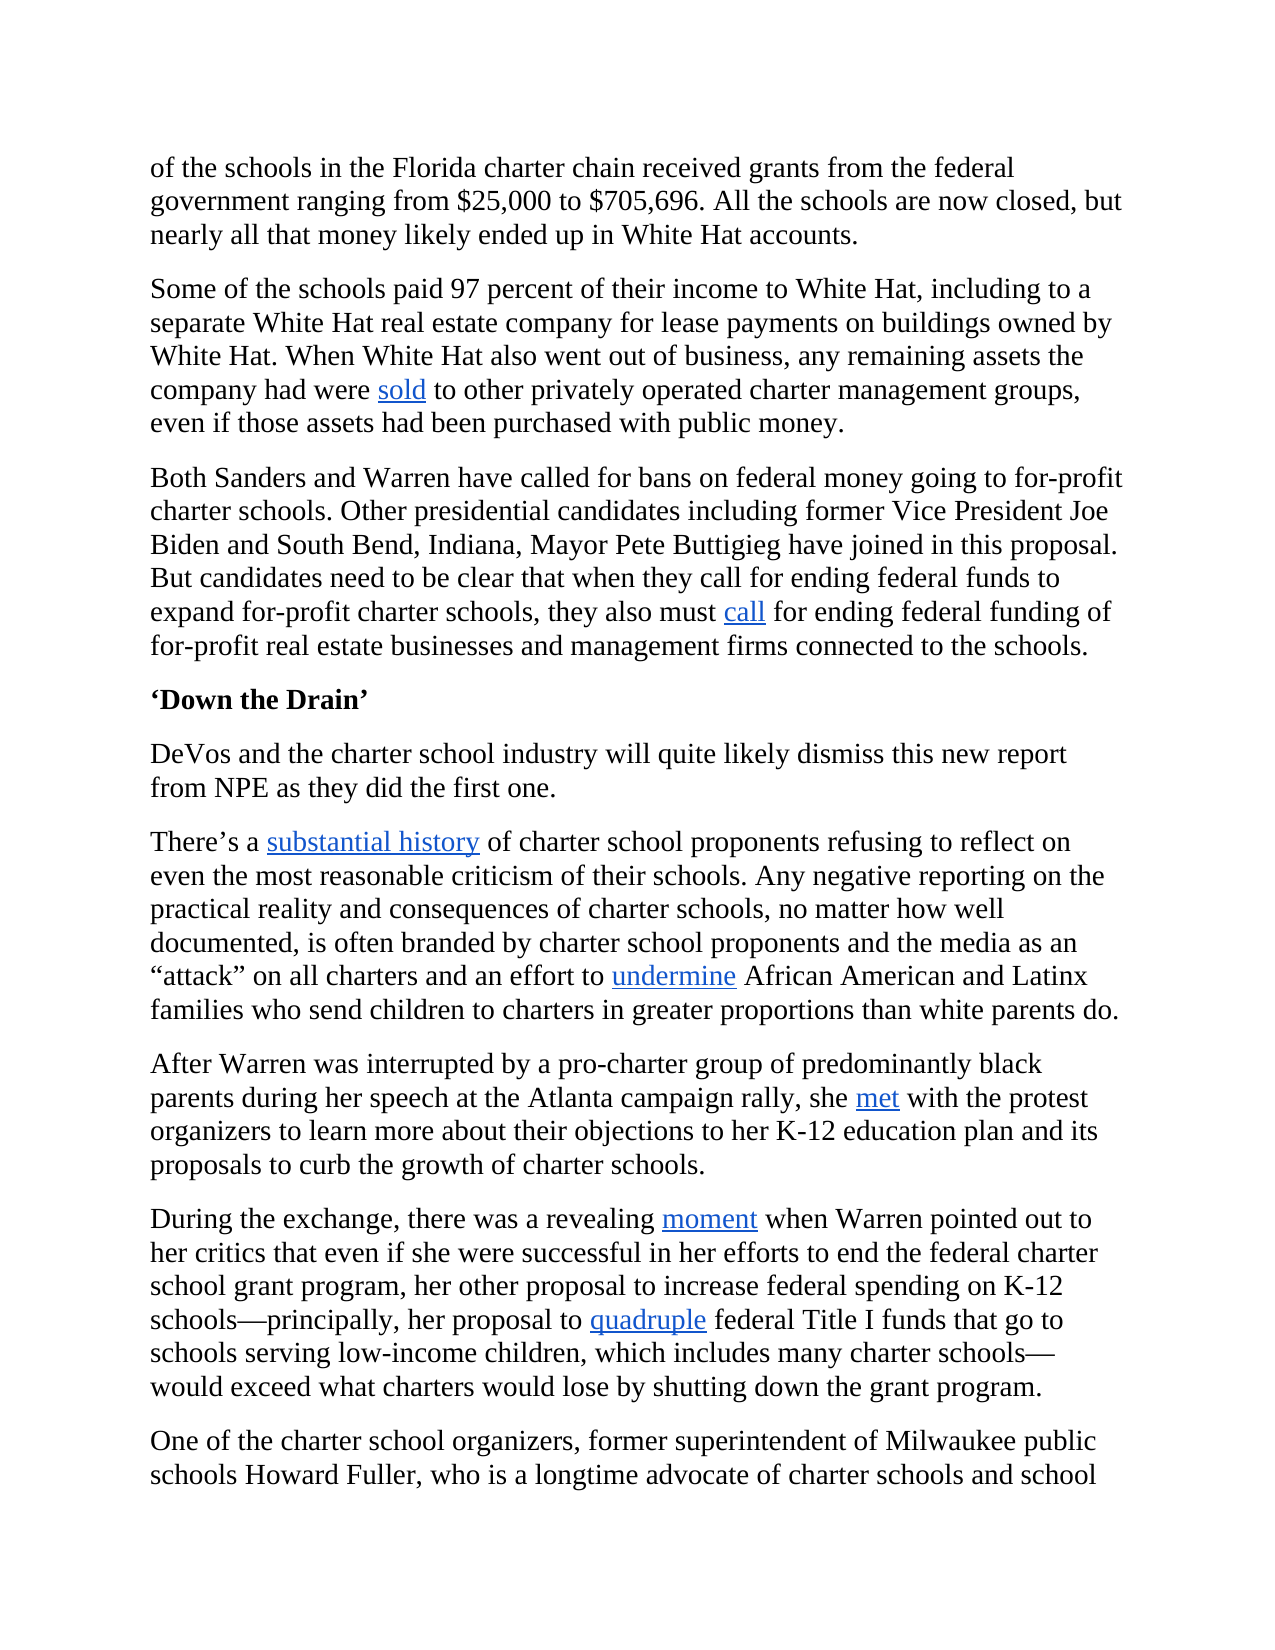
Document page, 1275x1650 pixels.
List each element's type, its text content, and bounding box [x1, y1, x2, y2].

text ‘Down the Drain’ [150, 682, 1125, 716]
text Both Sanders and Warren have called for bans on federal money going to for-profit charter schools. Other presidential candidates including former Vice President Joe Biden and South Bend, Indiana, Mayor Pete Buttigieg have joined in this proposal. But candidates need to be clear that when they call for ending federal funds to expand for-profit charter schools, they also must call for ending federal funding of for-profit real estate businesses and management firms connected to the schools. [150, 460, 1125, 661]
text DeVos and the charter school industry will quite likely dismiss this new report from NPE as they did the first one. [150, 736, 1125, 803]
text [150, 1423, 1125, 1491]
text During the exchange, there was a revealing moment when Warren pointed out to her critics that even if she were successful in her efforts to end the federal charter school grant program, her other proposal to increase federal spending on K-12 schools—principally, her proposal to quadruple federal Title I funds that go to schools serving low-income children, which includes many charter schools—would exceed what charters would lose by shutting down the grant program. [150, 1201, 1125, 1403]
text There’s a substantial history of charter school proponents refusing to reflect on even the most reasonable criticism of their schools. Any negative reporting on the practical reality and consequences of charter schools, no matter how well documented, is often branded by charter school proponents and the media as an “attack” on all charters and an effort to undermine African American and Latinx families who send children to charters in greater proportions than white parents do. [150, 824, 1125, 1026]
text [150, 150, 1125, 251]
text After Warren was interrupted by a pro-charter group of predominantly black parents during her speech at the Atlanta campaign rally, she met with the protest organizers to learn more about their objections to her K-12 education plan and its proposals to curb the growth of charter schools. [150, 1046, 1125, 1181]
text Some of the schools paid 97 percent of their income to White Hat, including to a separate White Hat real estate company for lease payments on buildings owned by White Hat. When White Hat also went out of business, any remaining assets the company had were sold to other privately operated charter management groups, even if those assets had been purchased with public money. [150, 271, 1125, 439]
